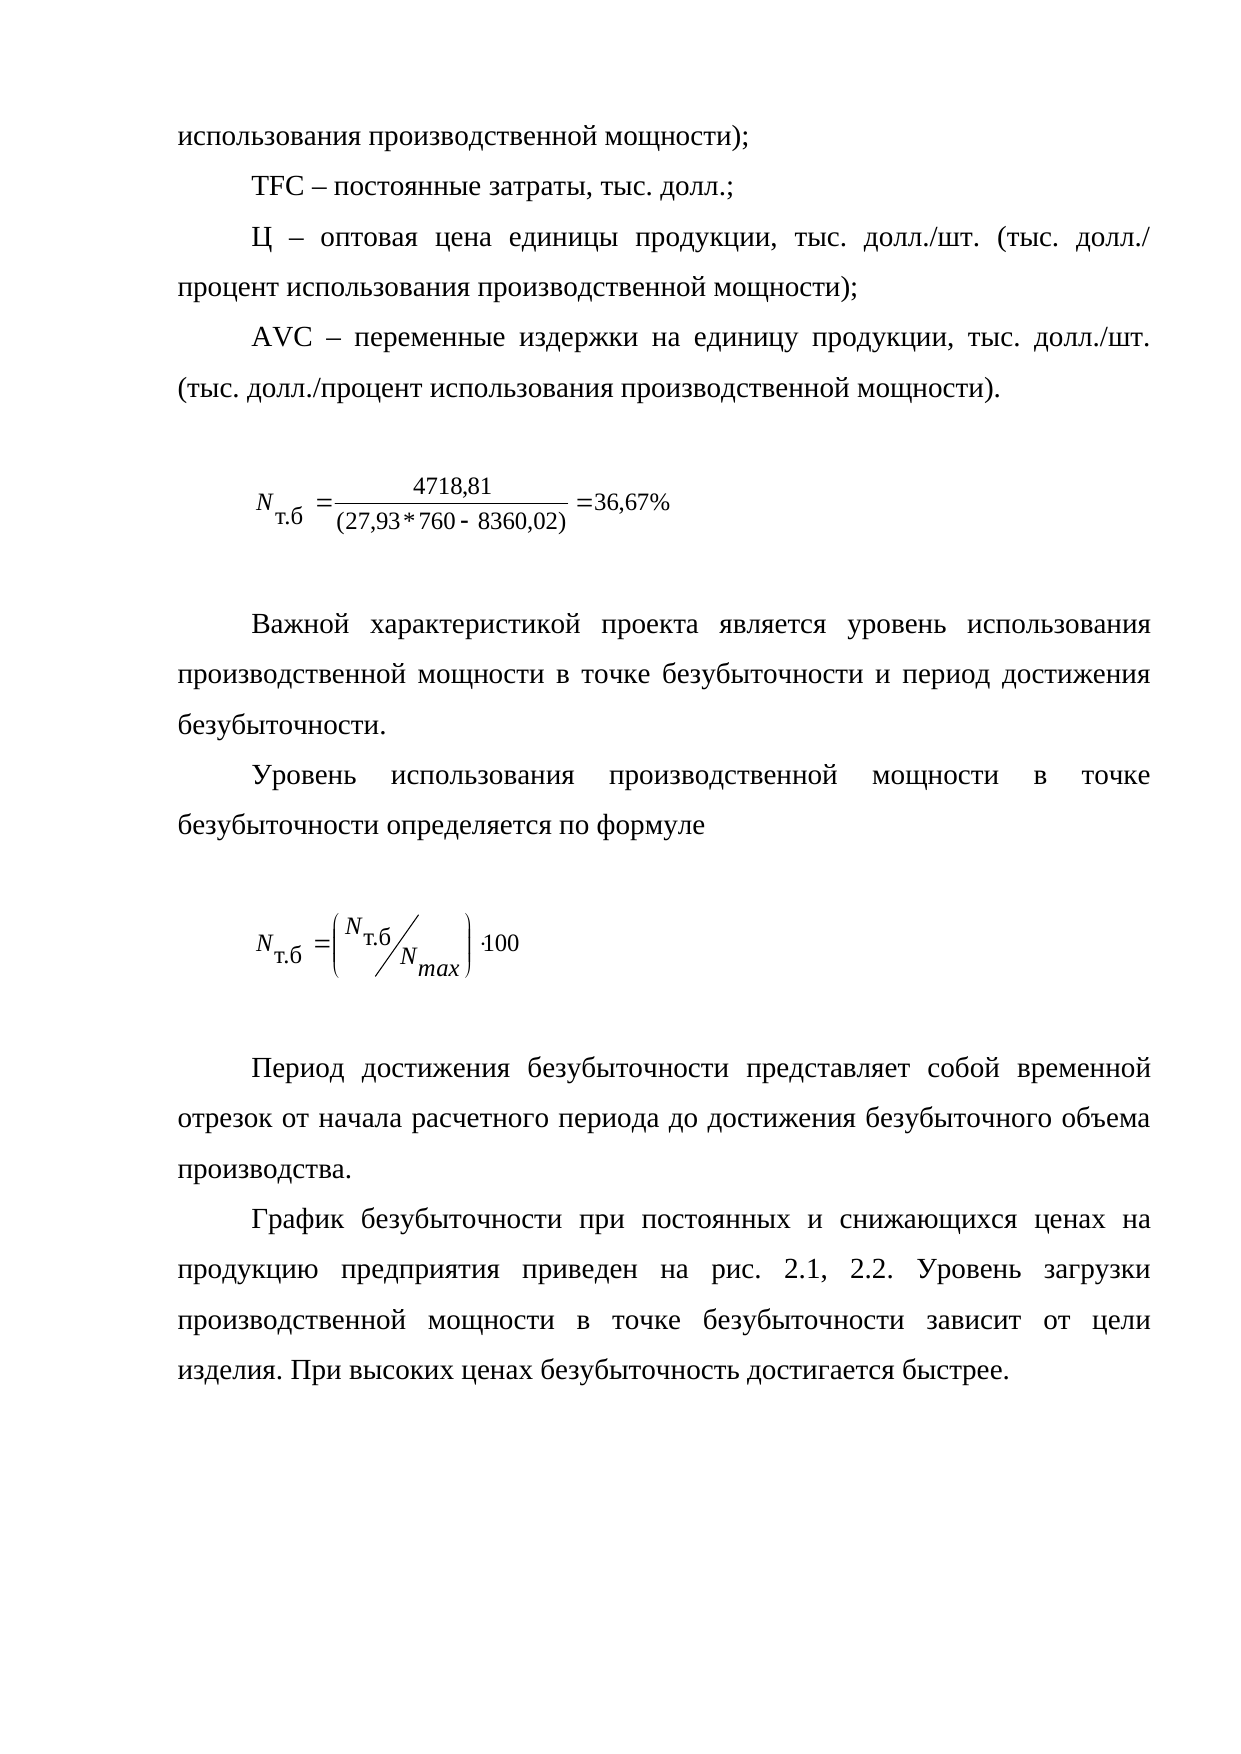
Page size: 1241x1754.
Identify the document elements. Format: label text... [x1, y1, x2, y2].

text Уровень использования производственной мощности в точке безубыточности определяется по формуле [177, 757, 1152, 841]
text Ц – оптовая цена единицы продукции, тыс. долл./шт. (тыс. долл./ процент использования производственной мощности); [177, 219, 1152, 303]
text AVC – переменные издержки на единицу продукции, тыс. долл./шт. (тыс. долл./процент использования производственной мощности). [177, 319, 1152, 403]
text Период достижения безубыточности представляет собой временной отрезок от начала расчетного периода до достижения безубыточного объема производства. [177, 1050, 1152, 1184]
text TFC – постоянные затраты, тыс. долл.; [177, 168, 1152, 202]
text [177, 118, 1152, 152]
text График безубыточности при постоянных и снижающихся ценах на продукцию предприятия приведен на рис. 2.1, 2.2. Уровень загрузки производственной мощности в точке безубыточности зависит от цели изделия. При высоких ценах безубыточность достигается быстрее. [177, 1201, 1152, 1386]
text Важной характеристикой проекта является уровень использования производственной мощности в точке безубыточности и период достижения безубыточности. [177, 606, 1152, 740]
